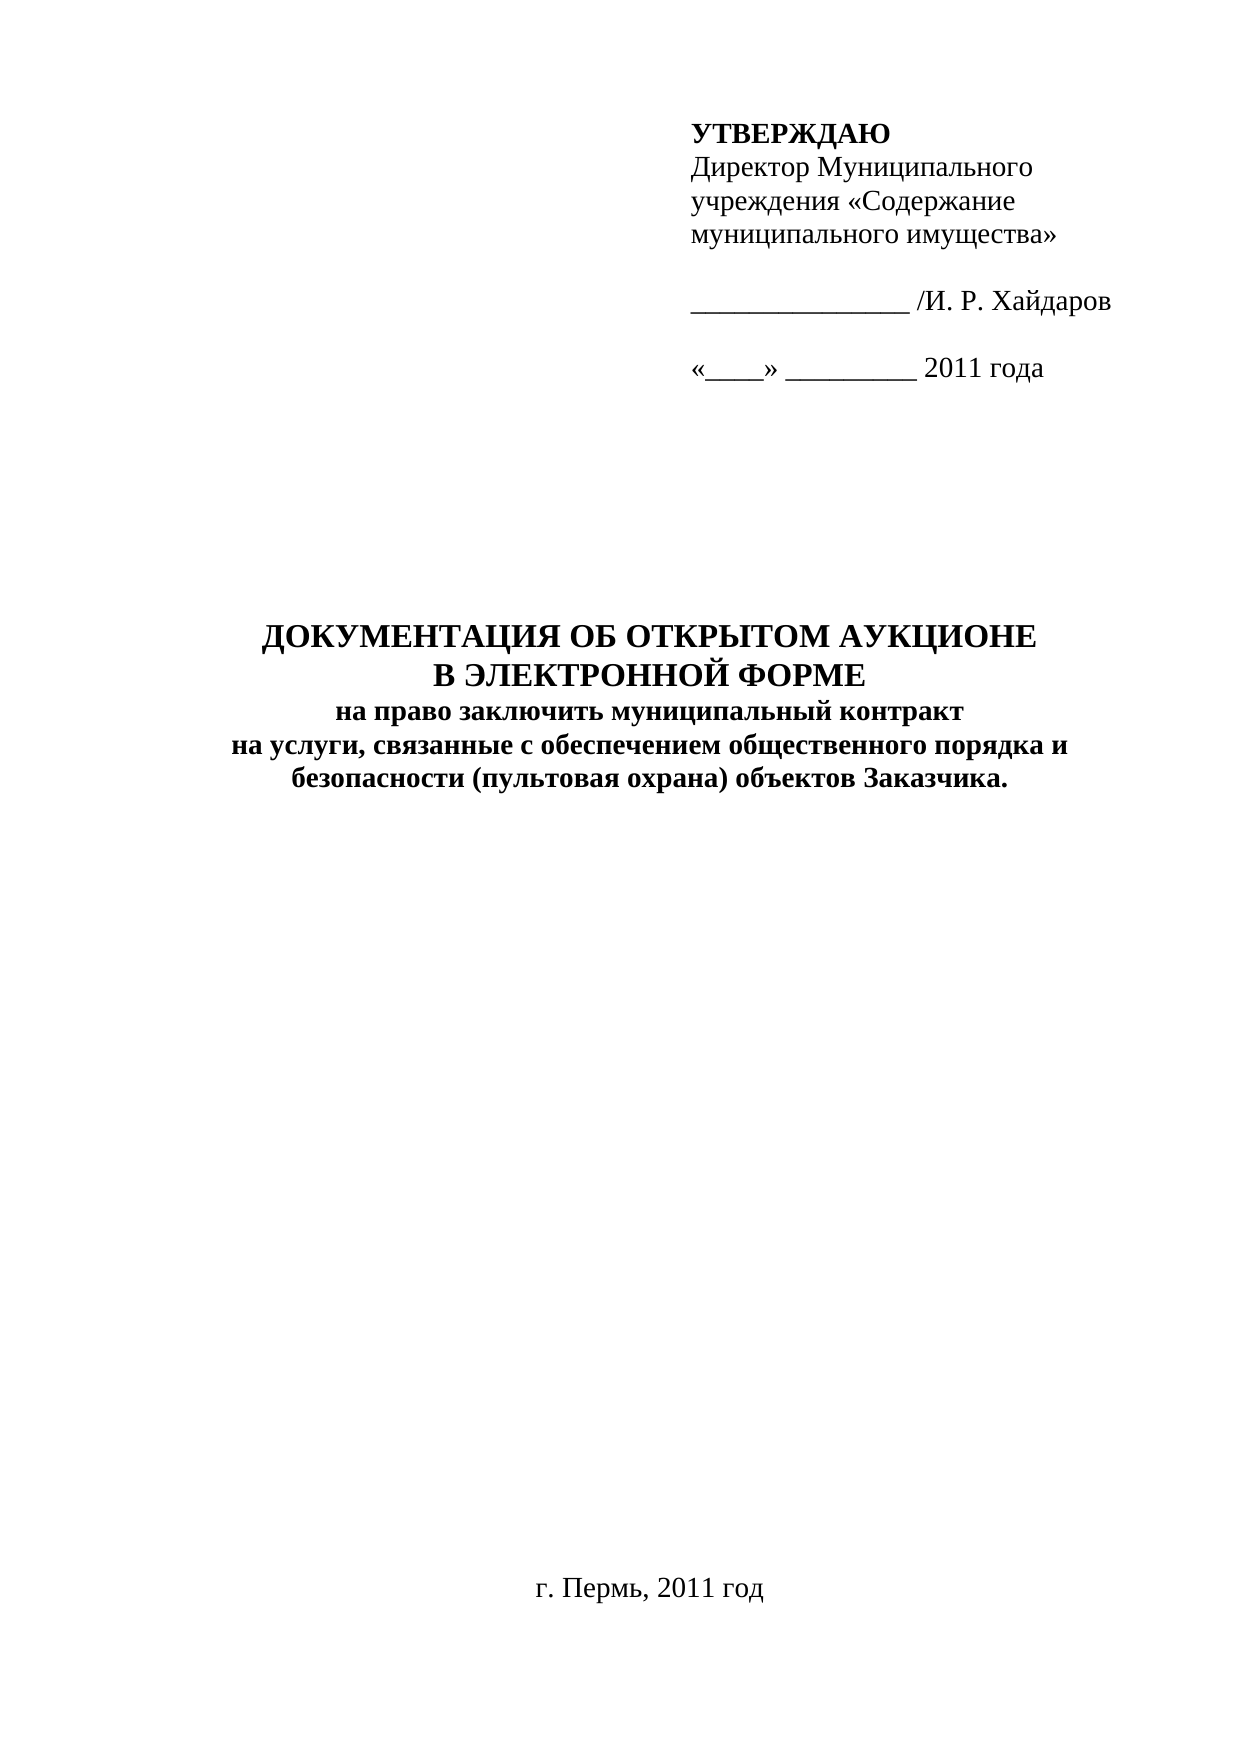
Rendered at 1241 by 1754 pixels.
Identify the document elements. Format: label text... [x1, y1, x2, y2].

text на право заключить муниципальный контракт [148, 693, 1152, 727]
text ДОКУМЕНТАЦИЯ ОБ ОТКРЫТОМ АУКЦИОНЕ [148, 617, 1152, 655]
text В ЭЛЕКТРОННОЙ ФОРМЕ [148, 655, 1152, 693]
text г. Пермь, 2011 год [148, 1570, 1152, 1604]
text на услуги, связанные с обеспечением общественного порядка и безопасности (пультовая охрана) объектов Заказчика. [148, 727, 1152, 794]
